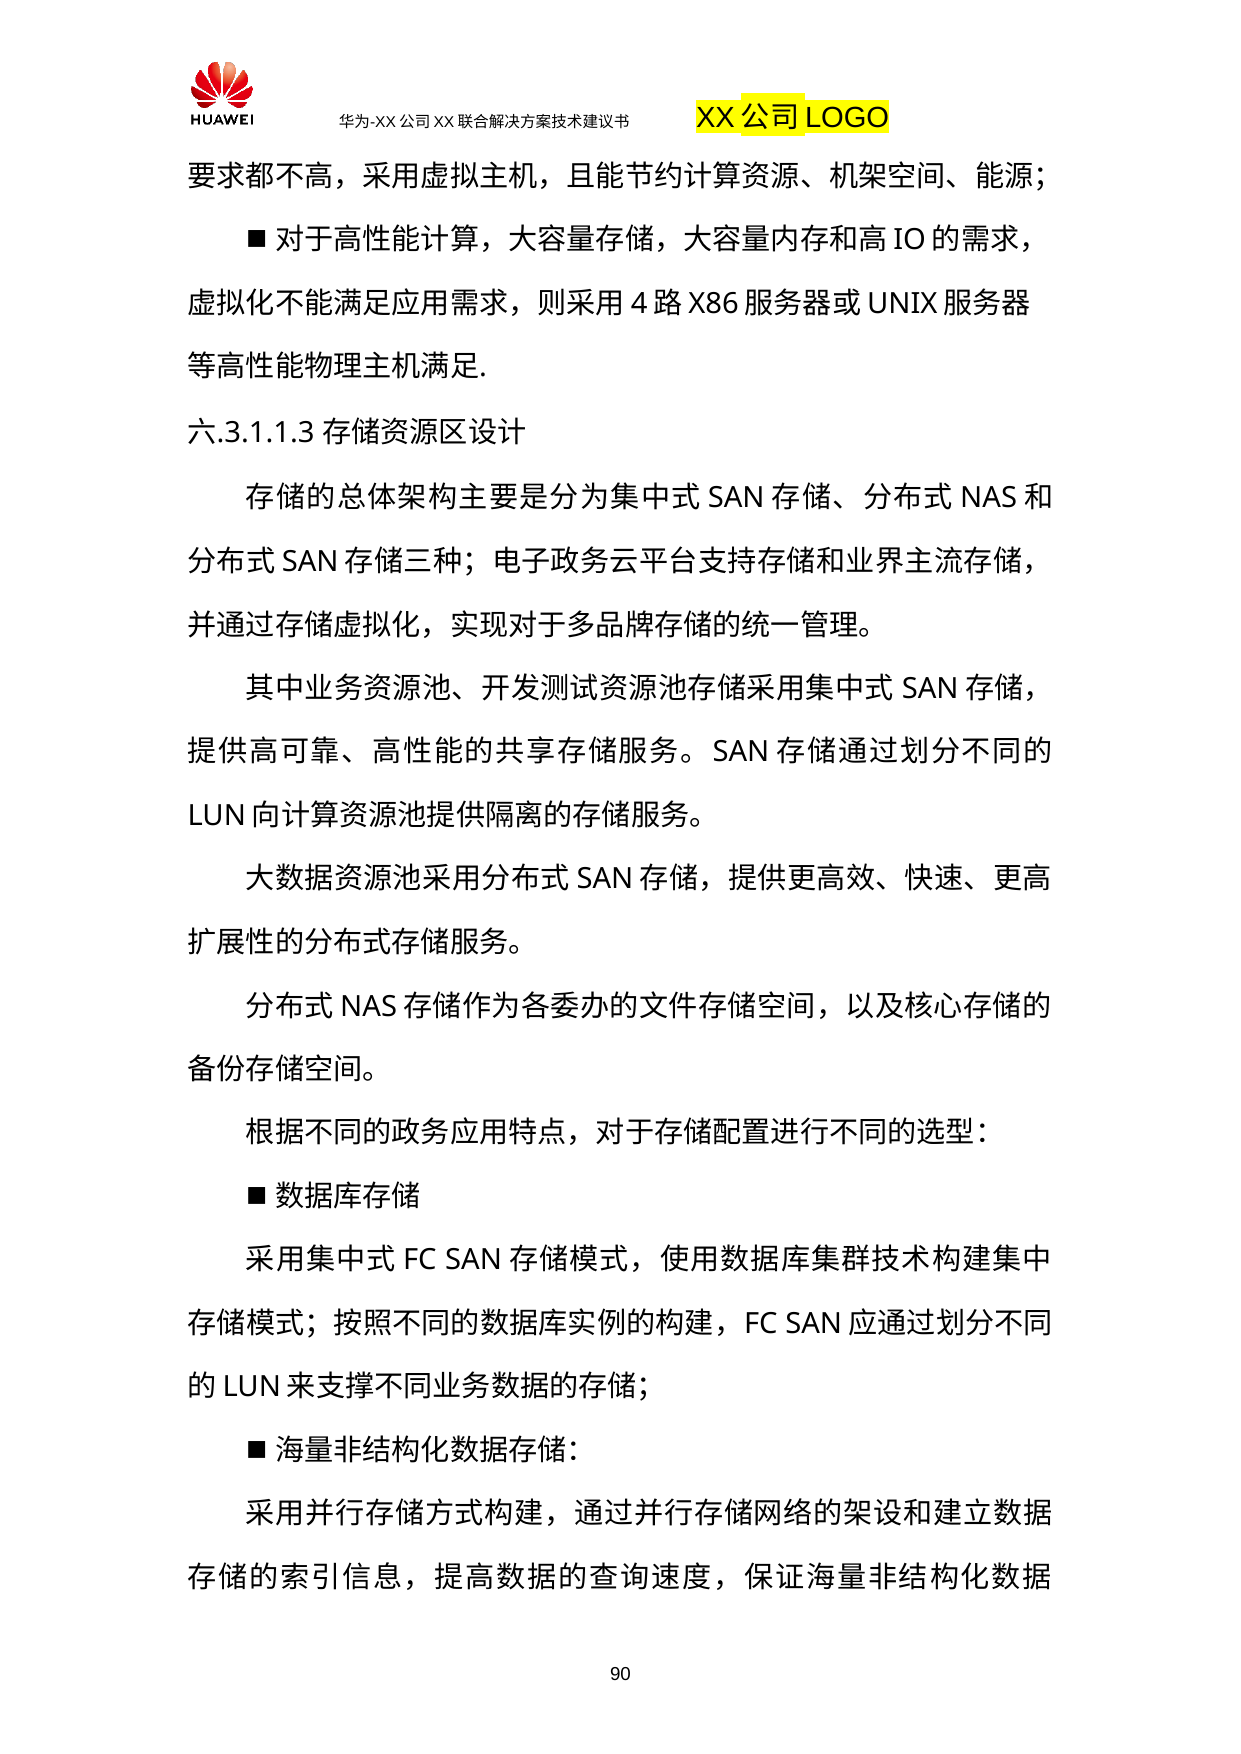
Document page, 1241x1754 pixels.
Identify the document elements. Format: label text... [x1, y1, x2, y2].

list 数据库存储 [187, 1172, 1053, 1215]
picture [187, 59, 256, 127]
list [187, 152, 1053, 194]
list 海量非结构化数据存储： [187, 1427, 1053, 1469]
list 对于高性能计算，大容量存储，大容量内存和高IO的需求，虚拟化不能满足应用需求，则采用4路X86服务器或UNIX服务器等高性能物理主机满足. [187, 216, 1053, 385]
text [187, 1490, 1053, 1596]
text 大数据资源池采用分布式SAN存储，提供更高效、快速、更高扩展性的分布式存储服务。 [187, 855, 1053, 961]
text 分布式NAS存储作为各委办的文件存储空间，以及核心存储的备份存储空间。 [187, 982, 1053, 1088]
text 采用集中式FC SAN存储模式，使用数据库集群技术构建集中存储模式；按照不同的数据库实例的构建，FC SAN应通过划分不同的LUN来支撑不同业务数据的存储； [187, 1236, 1053, 1405]
text 根据不同的政务应用特点，对于存储配置进行不同的选型： [187, 1109, 1053, 1151]
subtitle 存储资源区设计 [187, 408, 1053, 451]
text 其中业务资源池、开发测试资源池存储采用集中式SAN存储，提供高可靠、高性能的共享存储服务。SAN存储通过划分不同的LUN向计算资源池提供隔离的存储服务。 [187, 664, 1053, 834]
text 存储的总体架构主要是分为集中式SAN存储、分布式NAS和分布式SAN存储三种；电子政务云平台支持存储和业界主流存储，并通过存储虚拟化，实现对于多品牌存储的统一管理。 [187, 474, 1053, 643]
